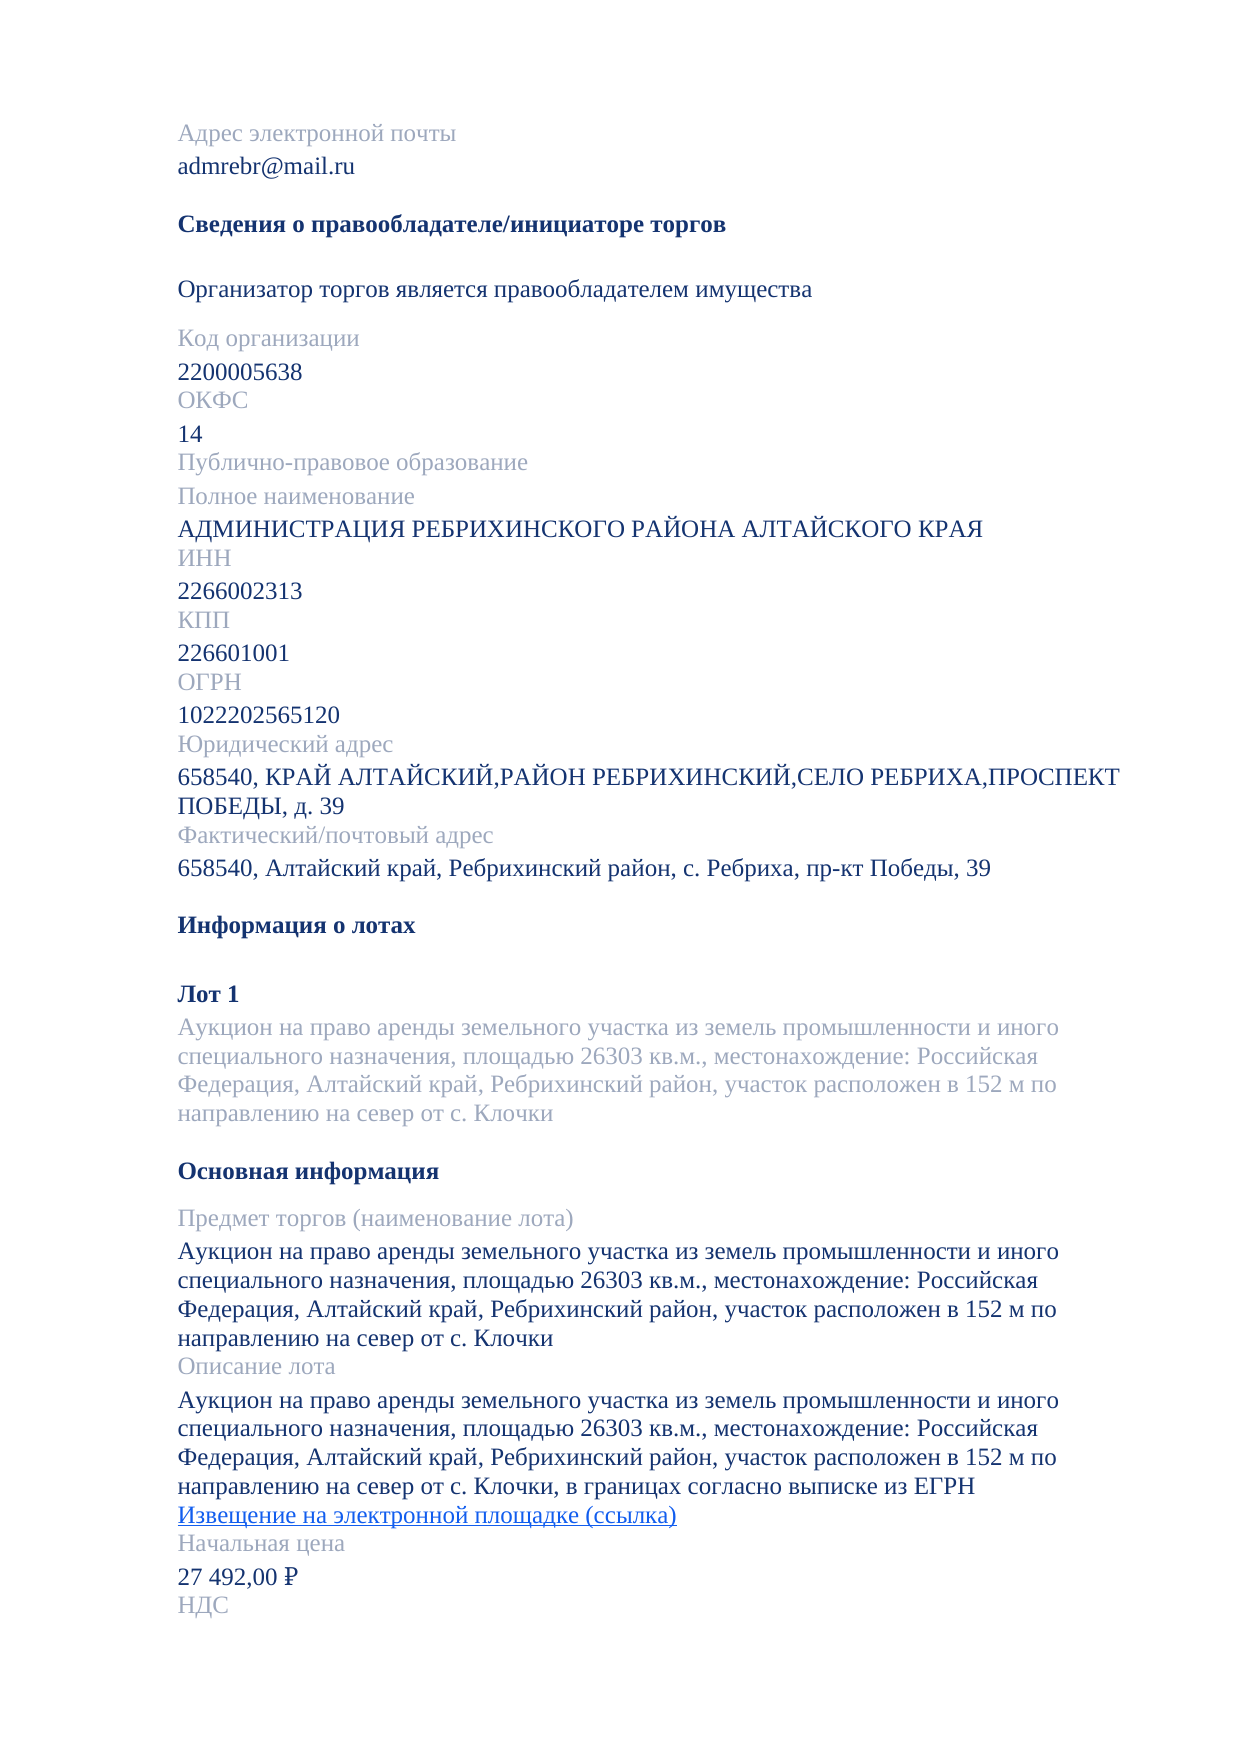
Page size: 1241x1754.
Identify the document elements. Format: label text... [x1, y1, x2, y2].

text 658540, КРАЙ АЛТАЙСКИЙ,РАЙОН РЕБРИХИНСКИЙ,СЕЛО РЕБРИХА,ПРОСПЕКТ ПОБЕДЫ, д. 39 [177, 762, 1152, 820]
text 27 492,00 ₽ [177, 1562, 1152, 1591]
text НДС [177, 1591, 1152, 1619]
text Юридический адрес [177, 729, 1152, 758]
text 1022202565120 [177, 700, 1152, 729]
text admrebr@mail.ru [177, 151, 1152, 180]
text Организатор торгов является правообладателем имущества [177, 274, 1152, 302]
text Информация о лотах [177, 903, 1152, 939]
text Публично-правовое образование [177, 447, 1152, 476]
text Начальная цена [177, 1528, 1152, 1557]
text Аукцион на право аренды земельного участка из земель промышленности и иного специального назначения, площадью 26303 кв.м., местонахождение: Российская Федерация, Алтайский край, Ребрихинский район, участок расположен в 152 м по направлению на север от с. Клочки [177, 1236, 1152, 1351]
text Аукцион на право аренды земельного участка из земель промышленности и иного специального назначения, площадью 26303 кв.м., местонахождение: Российская Федерация, Алтайский край, Ребрихинский район, участок расположен в 152 м по направлению на север от с. Клочки, в границах согласно выписке из ЕГРН [177, 1385, 1152, 1500]
text ОГРН [177, 667, 1152, 696]
text 658540, Алтайский край, Ребрихинский район, с. Ребриха, пр-кт Победы, 39 [177, 853, 1152, 882]
text Предмет торгов (наименование лота) [177, 1203, 1152, 1232]
text Фактический/почтовый адрес [177, 820, 1152, 849]
text КПП [177, 605, 1152, 634]
text 2266002313 [177, 576, 1152, 605]
text Извещение на электронной площадке (ссылка) [177, 1500, 1152, 1528]
text Код организации [177, 323, 1152, 352]
text Аукцион на право аренды земельного участка из земель промышленности и иного специального назначения, площадью 26303 кв.м., местонахождение: Российская Федерация, Алтайский край, Ребрихинский район, участок расположен в 152 м по направлению на север от с. Клочки [177, 1012, 1152, 1127]
text 14 [177, 419, 1152, 447]
text ИНН [177, 543, 1152, 572]
text АДМИНИСТРАЦИЯ РЕБРИХИНСКОГО РАЙОНА АЛТАЙСКОГО КРАЯ [177, 514, 1152, 543]
text Лот 1 [177, 976, 1152, 1007]
text Полное наименование [177, 481, 1152, 509]
text 226601001 [177, 638, 1152, 667]
text ОКФС [177, 385, 1152, 414]
text Сведения о правообладателе/инициаторе торгов [177, 201, 1152, 237]
text Основная информация [177, 1156, 1152, 1185]
text 2200005638 [177, 357, 1152, 385]
text Адрес электронной почты [177, 118, 1152, 147]
text Описание лота [177, 1351, 1152, 1380]
